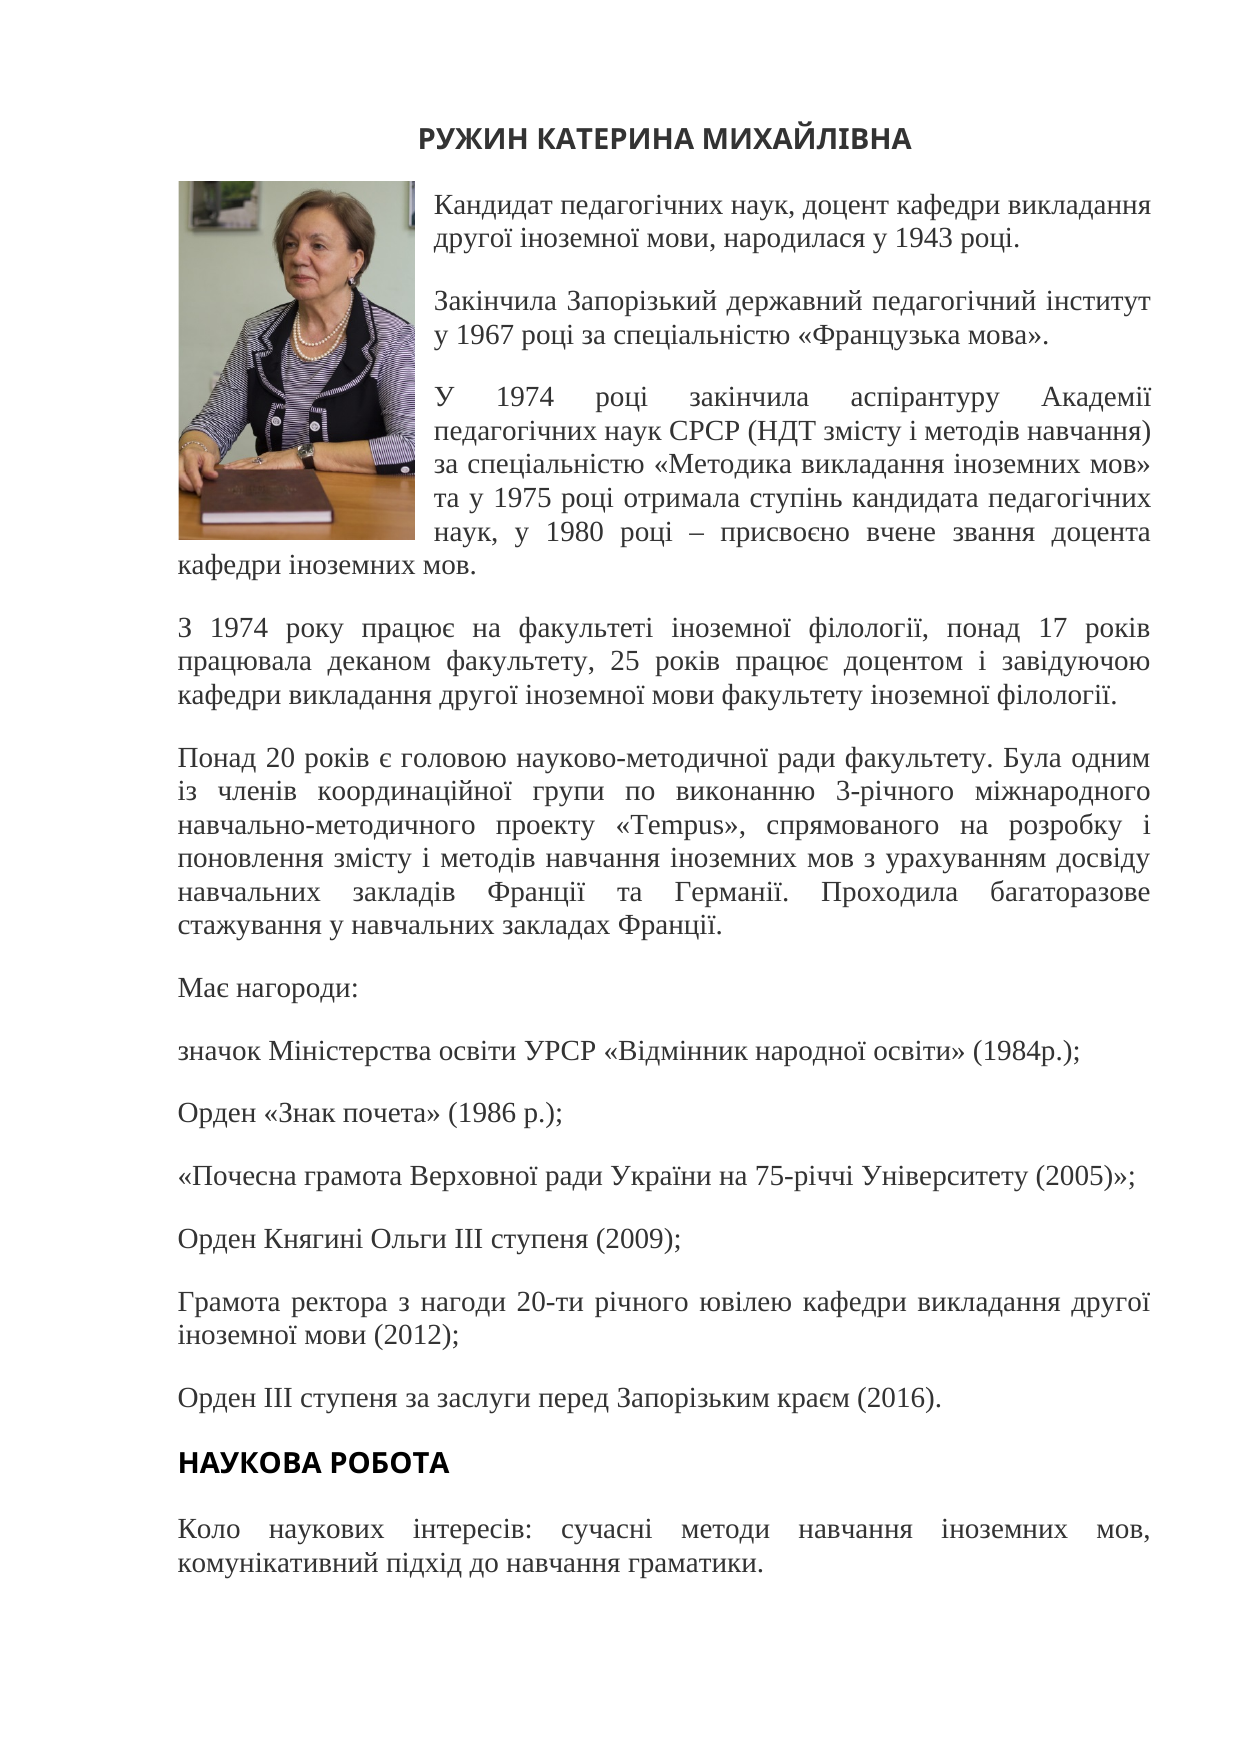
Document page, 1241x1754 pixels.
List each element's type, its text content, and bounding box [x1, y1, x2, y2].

text Грамота ректора з нагоди 20-ти річного ювілею кафедри викладання другої іноземної мови (2012); [177, 1284, 1152, 1351]
text Кандидат педагогічних наук, доцент кафедри викладання другої іноземної мови, народилася у 1943 році. [415, 187, 1152, 254]
text З 1974 року працює на факультеті іноземної філології, понад 17 років працювала деканом факультету, 25 років працює доцентом і завідуючою кафедри викладання другої іноземної мови факультету іноземної філології. [177, 610, 1152, 711]
text Коло наукових інтересів: сучасні методи навчання іноземних мов, комунікативний підхід до навчання граматики. [177, 1511, 1152, 1578]
text У 1974 році закінчила аспірантуру Академії педагогічних наук СРСР (НДТ змісту і методів навчання) за спеціальністю «Методика викладання іноземних мов» та у 1975 році отримала ступінь кандидата педагогічних наук, у 1980 році – присвоєно вчене звання доцента кафедри іноземних мов. [177, 379, 1152, 581]
text Орден «Знак почета» (1986 р.); [177, 1096, 1152, 1129]
text Орден III ступеня за заслуги перед Запорізьким краєм (2016). [177, 1380, 1152, 1413]
text «Почесна грамота Верховної ради України на 75-річчі Університету (2005)»; [177, 1158, 1152, 1192]
text значок Міністерства освіти УРСР «Відмінник народної освіти» (1984р.); [177, 1033, 1152, 1066]
text Понад 20 років є головою науково-методичної ради факультету. Була одним із членів координаційної групи по виконанню 3-річного міжнародного навчально-методичного проекту «Tempus», спрямованого на розробку і поновлення змісту і методів навчання іноземних мов з урахуванням досвіду навчальних закладів Франції та Германії. Проходила багаторазове стажування у навчальних закладах Франції. [177, 740, 1152, 941]
text Орден Княгині Ольги III ступеня (2009); [177, 1221, 1152, 1254]
text Закінчила Запорізький державний педагогічний інститут у 1967 році за спеціальністю «Французька мова». [415, 283, 1152, 350]
text НАУКОВА РОБОТА [177, 1443, 1152, 1482]
text Має нагороди: [177, 970, 1152, 1004]
text РУЖИН КАТЕРИНА МИХАЙЛІВНА [177, 118, 1152, 158]
picture [177, 181, 415, 538]
